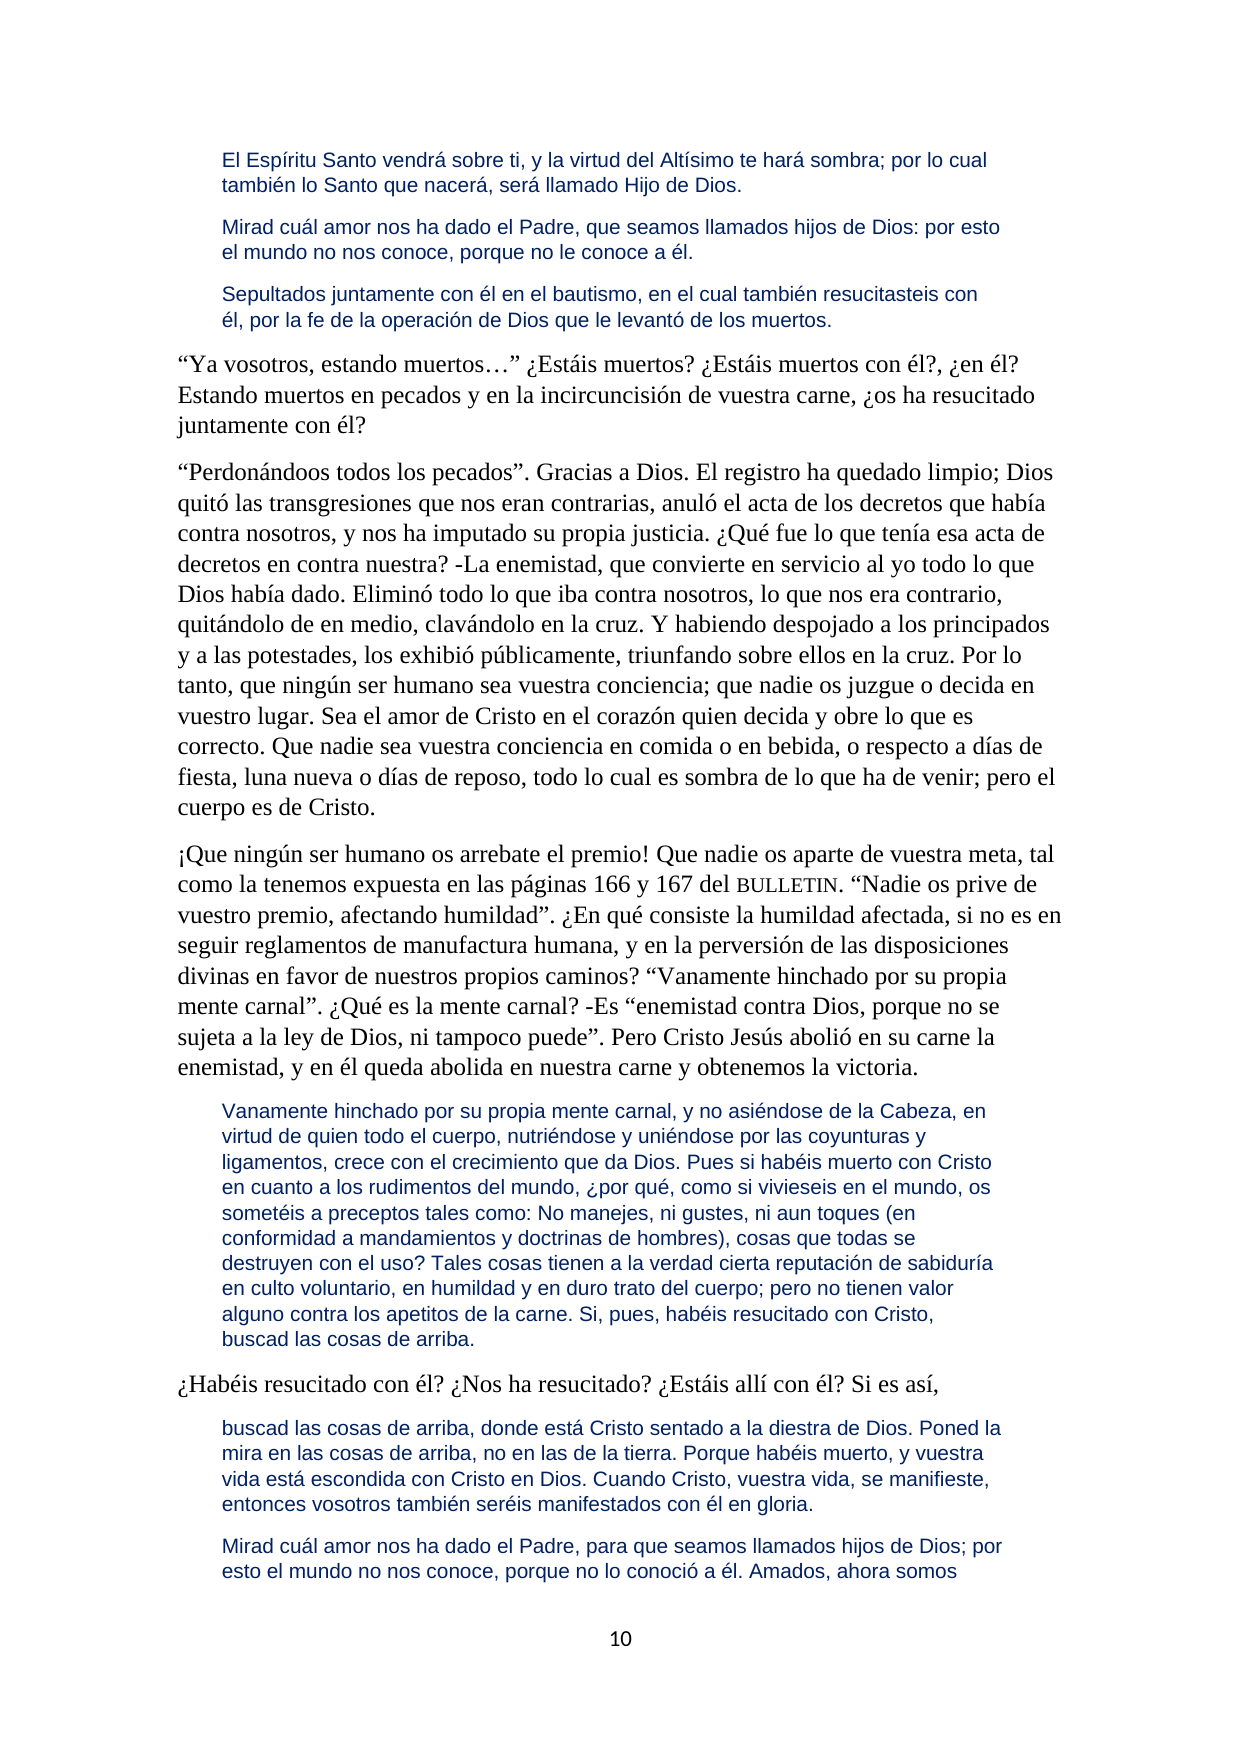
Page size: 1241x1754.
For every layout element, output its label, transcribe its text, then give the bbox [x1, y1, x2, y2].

text “Perdonándoos todos los pecados”. Gracias a Dios. El registro ha quedado limpio; Dios quitó las transgresiones que nos eran contrarias, anuló el acta de los decretos que había contra nosotros, y nos ha imputado su propia justicia. ¿Qué fue lo que tenía esa acta de decretos en contra nuestra? -La enemistad, que convierte en servicio al yo todo lo que Dios había dado. Eliminó todo lo que iba contra nosotros, lo que nos era contrario, quitándolo de en medio, clavándolo en la cruz. Y habiendo despojado a los principados y a las potestades, los exhibió públicamente, triunfando sobre ellos en la cruz. Por lo tanto, que ningún ser humano sea vuestra conciencia; que nadie os juzgue o decida en vuestro lugar. Sea el amor de Cristo en el corazón quien decida y obre lo que es correcto. Que nadie sea vuestra conciencia en comida o en bebida, o respecto a días de fiesta, luna nueva o días de reposo, todo lo cual es sombra de lo que ha de venir; pero el cuerpo es de Cristo. [177, 457, 1063, 821]
text “Ya vosotros, estando muertos…” ¿Estáis muertos? ¿Estáis muertos con él?, ¿en él? Estando muertos en pecados y en la incircuncisión de vuestra carne, ¿os ha resucitado juntamente con él? [177, 349, 1063, 439]
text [222, 1534, 1004, 1583]
text Vanamente hinchado por su propia mente carnal, y no asiéndose de la Cabeza, en virtud de quien todo el cuerpo, nutriéndose y uniéndose por las coyunturas y ligamentos, crece con el crecimiento que da Dios. Pues si habéis muerto con Cristo en cuanto a los rudimentos del mundo, ¿por qué, como si vivieseis en el mundo, os sometéis a preceptos tales como: No manejes, ni gustes, ni aun toques (en conformidad a mandamientos y doctrinas de hombres), cosas que todas se destruyen con el uso? Tales cosas tienen a la verdad cierta reputación de sabiduría en culto voluntario, en humildad y en duro trato del cuerpo; pero no tienen valor alguno contra los apetitos de la carne. Si, pues, habéis resucitado con Cristo, buscad las cosas de arriba. [222, 1099, 1004, 1351]
text Mirad cuál amor nos ha dado el Padre, que seamos llamados hijos de Dios: por esto el mundo no nos conoce, porque no le conoce a él. [222, 215, 1004, 264]
text ¿Habéis resucitado con él? ¿Nos ha resucitado? ¿Estáis allí con él? Si es así, [177, 1369, 1063, 1398]
text Sepultados juntamente con él en el bautismo, en el cual también resucitasteis con él, por la fe de la operación de Dios que le levantó de los muertos. [222, 282, 1004, 331]
text El Espíritu Santo vendrá sobre ti, y la virtud del Altísimo te hará sombra; por lo cual también lo Santo que nacerá, será llamado Hijo de Dios. [222, 148, 1004, 197]
text buscad las cosas de arriba, donde está Cristo sentado a la diestra de Dios. Poned la mira en las cosas de arriba, no en las de la tierra. Porque habéis muerto, y vuestra vida está escondida con Cristo en Dios. Cuando Cristo, vuestra vida, se manifieste, entonces vosotros también seréis manifestados con él en gloria. [222, 1416, 1004, 1516]
text ¡Que ningún ser humano os arrebate el premio! Que nadie os aparte de vuestra meta, tal como la tenemos expuesta en las páginas 166 y 167 del BULLETIN. “Nadie os prive de vuestro premio, afectando humildad”. ¿En qué consiste la humildad afectada, si no es en seguir reglamentos de manufactura humana, y en la perversión de las disposiciones divinas en favor de nuestros propios caminos? “Vanamente hinchado por su propia mente carnal”. ¿Qué es la mente carnal? -Es “enemistad contra Dios, porque no se sujeta a la ley de Dios, ni tampoco puede”. Pero Cristo Jesús abolió en su carne la enemistad, y en él queda abolida en nuestra carne y obtenemos la victoria. [177, 839, 1063, 1081]
